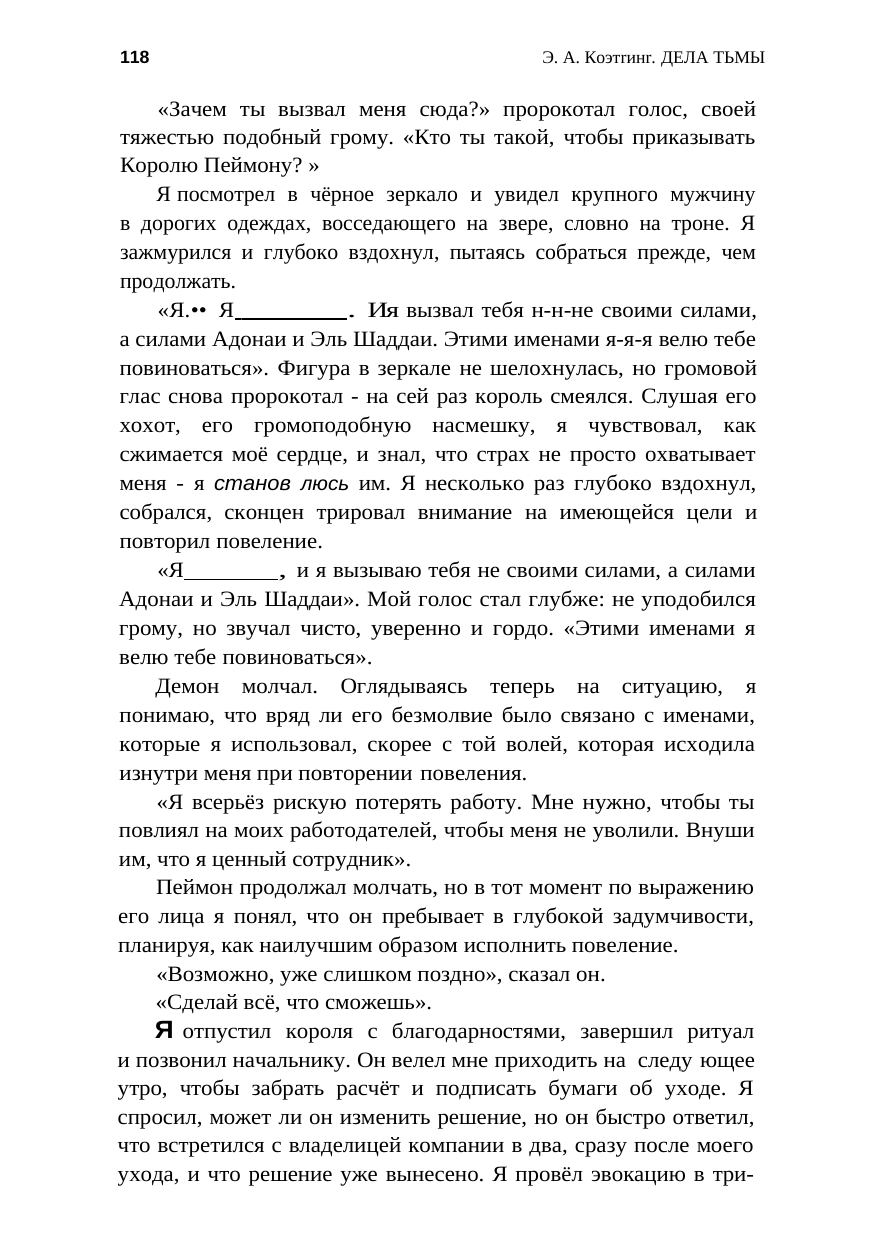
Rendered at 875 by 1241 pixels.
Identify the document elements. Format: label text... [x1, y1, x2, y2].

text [117, 1015, 755, 1186]
text «Я.•• Я . Ия вызвал тебя н-н-не своими силами, а силами Адонаи и Эль Шаддаи. Этими именами я-я-я велю тебе повиноваться». Фигура в зеркале не шелохнулась, но громовой глас снова пророкотал - на сей раз король смеялся. Слушая его хохот, его громоподобную насмешку, я чувствовал, как сжимается моё сердце, и знал, что страх не просто охватывает меня - я станов­ люсь им. Я несколько раз глубоко вздохнул, собрался, сконцен­ трировал внимание на имеющейся цели и повторил повеление. [119, 297, 757, 553]
text «Возможно, уже слишком поздно», сказал он. [156, 961, 799, 986]
text 118 Э. А. Коэтrинr. ДЕЛА ТЬМЫ [120, 47, 799, 68]
text «Сделай всё, что сможешь». [155, 989, 799, 1014]
text «Зачем ты вызвал меня сюда?» пророкотал голос, своей тяжестью подобный грому. «Кто ты такой, чтобы приказывать Королю Пеймону? » [120, 96, 757, 178]
text Демон молчал. Оглядываясь теперь на ситуацию, я понимаю, что вряд ли его безмолвие было связано с именами, которые я использовал, скорее с той волей, которая исходила изнутри меня при повторении повеления. [119, 673, 756, 785]
text Я посмотрел в чёрное зеркало и увидел крупного мужчину в дорогих одеждах, восседающего на звере, словно на троне. Я зажмурился и глубоко вздохнул, пытаясь собраться прежде, чем продолжать. [120, 181, 757, 293]
text «Я всерьёз рискую потерять работу. Мне нужно, чтобы ты повлиял на моих работодателей, чтобы меня не уволили. Внуши им, что я ценный сотрудник». [119, 789, 756, 871]
text «Я , и я вызываю тебя не своими силами, а силами Адонаи и Эль Шаддаи». Мой голос стал глубже: не уподобился грому, но звучал чисто, уверенно и гордо. «Этими именами я велю тебе повиноваться». [119, 557, 757, 669]
text Пеймон продолжал молчать, но в тот момент по выражению его лица я понял, что он пребывает в глубокой задумчивости, планируя, как наилучшим образом исполнить повеление. [118, 874, 755, 957]
